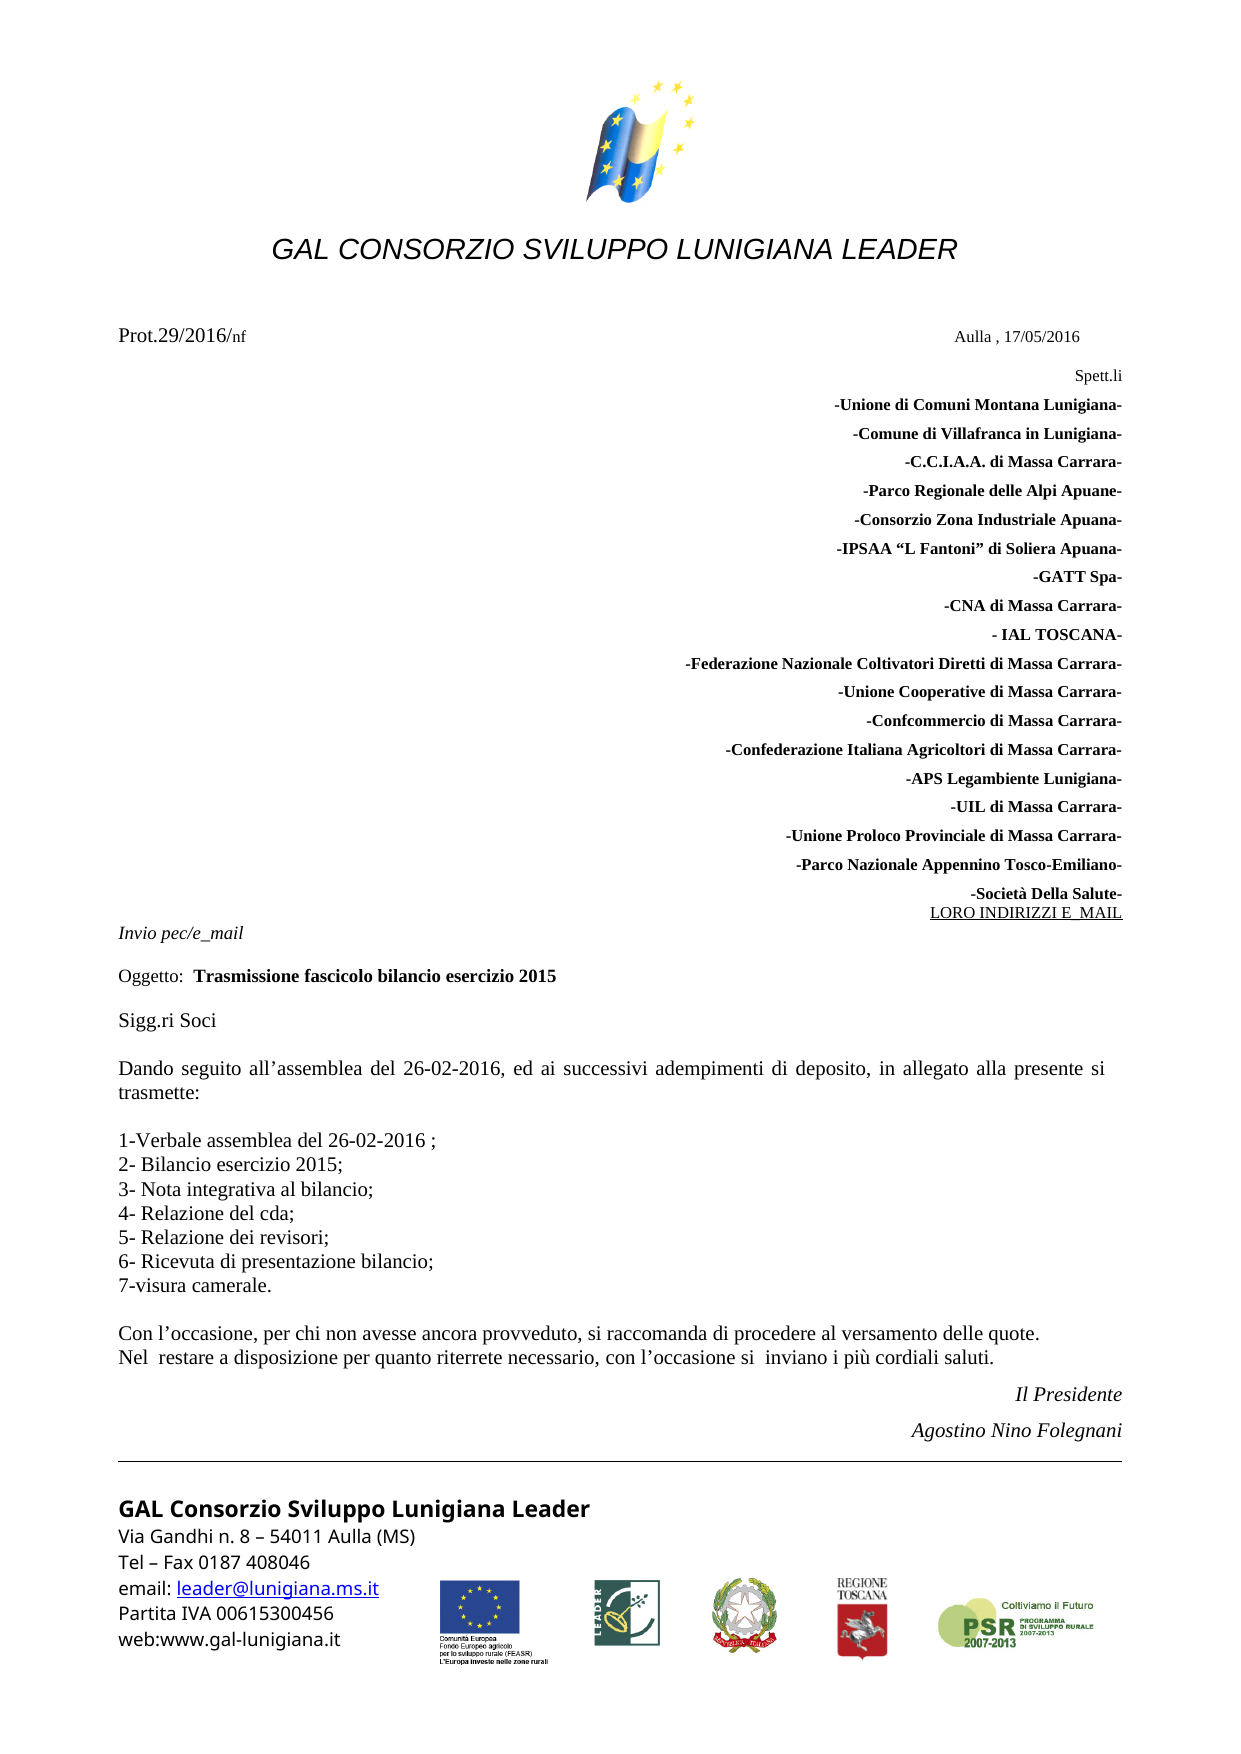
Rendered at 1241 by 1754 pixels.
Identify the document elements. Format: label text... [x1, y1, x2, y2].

text Prot.29/2016/nf Aulla , 17/05/2016 [118, 323, 1107, 347]
text - IAL TOSCANA- [118, 625, 1122, 644]
text 7-visura camerale. [118, 1273, 1107, 1297]
text Dando seguito all’assemblea del 26-02-2016, ed ai successivi adempimenti di deposito, in allegato alla presente si trasmette: [118, 1056, 1107, 1104]
text -Parco Nazionale Appennino Tosco-Emiliano- [118, 855, 1122, 874]
text Invio pec/e_mail [118, 922, 1122, 943]
text -GATT Spa- [118, 567, 1122, 586]
text 6- Ricevuta di presentazione bilancio; [118, 1249, 1107, 1273]
text -Comune di Villafranca in Lunigiana- [118, 423, 1122, 443]
text -UIL di Massa Carrara- [118, 797, 1122, 816]
text -Unione Cooperative di Massa Carrara- [118, 682, 1122, 701]
text Oggetto: Trasmissione fascicolo bilancio esercizio 2015 [118, 965, 1122, 986]
text -Unione Proloco Provinciale di Massa Carrara- [118, 826, 1122, 845]
text 4- Relazione del cda; [118, 1201, 1107, 1224]
text -Federazione Nazionale Coltivatori Diretti di Massa Carrara- [118, 653, 1122, 673]
text 2- Bilancio esercizio 2015; [118, 1152, 1107, 1176]
text -APS Legambiente Lunigiana- [118, 768, 1122, 788]
text -CNA di Massa Carrara- [118, 596, 1122, 615]
text -Società Della Salute- [118, 883, 1122, 903]
picture [439, 1578, 1096, 1669]
text -C.C.I.A.A. di Massa Carrara- [118, 452, 1122, 471]
text Nel restare a disposizione per quanto riterrete necessario, con l’occasione si inviano i più cordiali saluti. [118, 1345, 1122, 1369]
text Agostino Nino Folegnani [118, 1418, 1122, 1442]
text 3- Nota integrativa al bilancio; [118, 1176, 1107, 1201]
text -Unione di Comuni Montana Lunigiana- [118, 395, 1122, 414]
text -Parco Regionale delle Alpi Apuane- [118, 481, 1122, 500]
text Spett.li [118, 366, 1122, 385]
text Il Presidente [118, 1381, 1122, 1406]
text LORO INDIRIZZI E_MAIL [118, 903, 1122, 922]
text Sigg.ri Soci [118, 1008, 1107, 1032]
text -Confcommercio di Massa Carrara- [118, 711, 1122, 730]
text 5- Relazione dei revisori; [118, 1224, 1107, 1249]
text -Confederazione Italiana Agricoltori di Massa Carrara- [118, 740, 1122, 759]
text -Consorzio Zona Industriale Apuana- [118, 510, 1122, 529]
text 1-Verbale assemblea del 26-02-2016 ; [118, 1128, 1107, 1152]
text -IPSAA “L Fantoni” di Soliera Apuana- [118, 538, 1122, 558]
subtitle GAL CONSORZIO SVILUPPO LUNIGIANA LEADER [118, 232, 1112, 266]
text Con l’occasione, per chi non avesse ancora provveduto, si raccomanda di procedere al versamento delle quote. [118, 1321, 1107, 1345]
